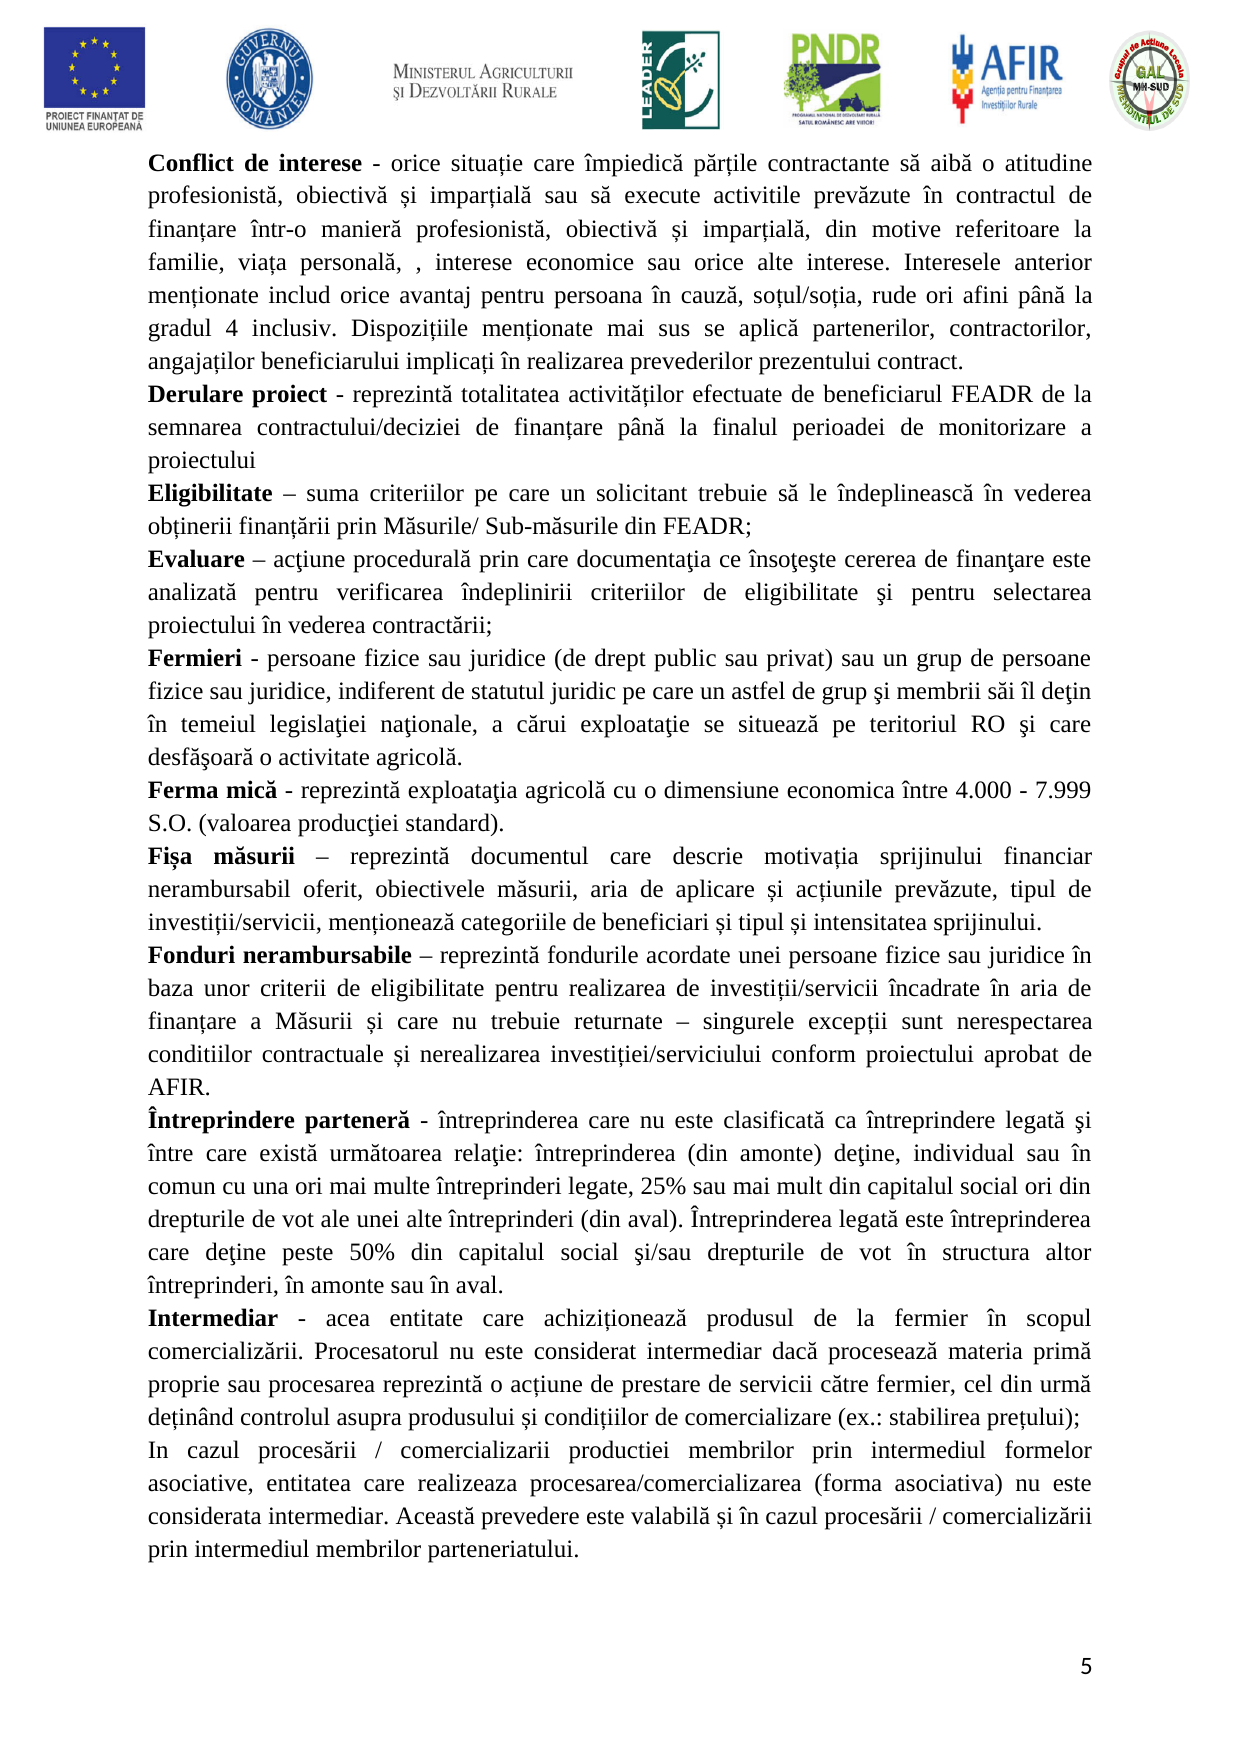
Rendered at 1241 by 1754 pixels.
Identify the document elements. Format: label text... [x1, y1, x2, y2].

text Fermieri - persoane fizice sau juridice (de drept public sau privat) sau un grup de persoane fizice sau juridice, indiferent de statutul juridic pe care un astfel de grup şi membrii săi îl deţin în temeiul legislaţiei naţionale, a cărui exploataţie se situează pe teritoriul RO şi care desfăşoară o activitate agricolă. [148, 643, 1093, 771]
text Intermediar - acea entitate care achiziționează produsul de la fermier în scopul comercializării. Procesatorul nu este considerat intermediar dacă procesează materia primă proprie sau procesarea reprezintă o acțiune de prestare de servicii către fermier, cel din urmă deținând controlul asupra produsului și condițiilor de comercializare (ex.: stabilirea prețului); [148, 1303, 1093, 1431]
text Ferma mică - reprezintă exploataţia agricolă cu o dimensiune economica între 4.000 - 7.999 S.O. (valoarea producţiei standard). [148, 775, 1093, 837]
picture [15, 19, 1210, 132]
text Fonduri nerambursabile – reprezintă fondurile acordate unei persoane fizice sau juridice în baza unor criterii de eligibilitate pentru realizarea de investiții/servicii încadrate în aria de finanțare a Măsurii și care nu trebuie returnate – singurele excepții sunt nerespectarea conditiilor contractuale și nerealizarea investiției/serviciului conform proiectului aprobat de AFIR. [148, 940, 1093, 1101]
text Evaluare – acţiune procedurală prin care documentaţia ce însoţeşte cererea de finanţare este analizată pentru verificarea îndeplinirii criteriilor de eligibilitate şi pentru selectarea proiectului în vederea contractării; [148, 544, 1093, 639]
text In cazul procesării / comercializarii productiei membrilor prin intermediul formelor asociative, entitatea care realizeaza procesarea/comercializarea (forma asociativa) nu este considerata intermediar. Această prevedere este valabilă și în cazul procesării / comercializării prin intermediul membrilor parteneriatului. [148, 1435, 1093, 1563]
text Eligibilitate – suma criteriilor pe care un solicitant trebuie să le îndeplinească în vederea obținerii finanțării prin Măsurile/ Sub-măsurile din FEADR; [148, 478, 1093, 539]
text Întreprindere parteneră - întreprinderea care nu este clasificată ca întreprindere legată şi între care există următoarea relaţie: întreprinderea (din amonte) deţine, individual sau în comun cu una ori mai multe întreprinderi legate, 25% sau mai mult din capitalul social ori din drepturile de vot ale unei alte întreprinderi (din aval). Întreprinderea legată este întreprinderea care deţine peste 50% din capitalul social şi/sau drepturile de vot în structura altor întreprinderi, în amonte sau în aval. [148, 1105, 1093, 1299]
text Derulare proiect - reprezintă totalitatea activităților efectuate de beneficiarul FEADR de la semnarea contractului/deciziei de finanțare până la finalul perioadei de monitorizare a proiectului [148, 379, 1093, 473]
text Conflict de interese - orice situație care împiedică părțile contractante să aibă o atitudine profesionistă, obiectivă și imparțială sau să execute activitile prevăzute în contractul de finanțare într-o manieră profesionistă, obiectivă și imparțială, din motive referitoare la familie, viața personală, , interese economice sau orice alte interese. Interesele anterior menționate includ orice avantaj pentru persoana în cauză, soțul/soția, rude ori afini până la gradul 4 inclusiv. Dispozițiile menționate mai sus se aplică partenerilor, contractorilor, angajaților beneficiarului implicați în realizarea prevederilor prezentului contract. [148, 148, 1093, 374]
text Fișa măsurii – reprezintă documentul care descrie motivația sprijinului financiar nerambursabil oferit, obiectivele măsurii, aria de aplicare și acțiunile prevăzute, tipul de investiții/servicii, menționează categoriile de beneficiari și tipul și intensitatea sprijinului. [148, 841, 1093, 936]
